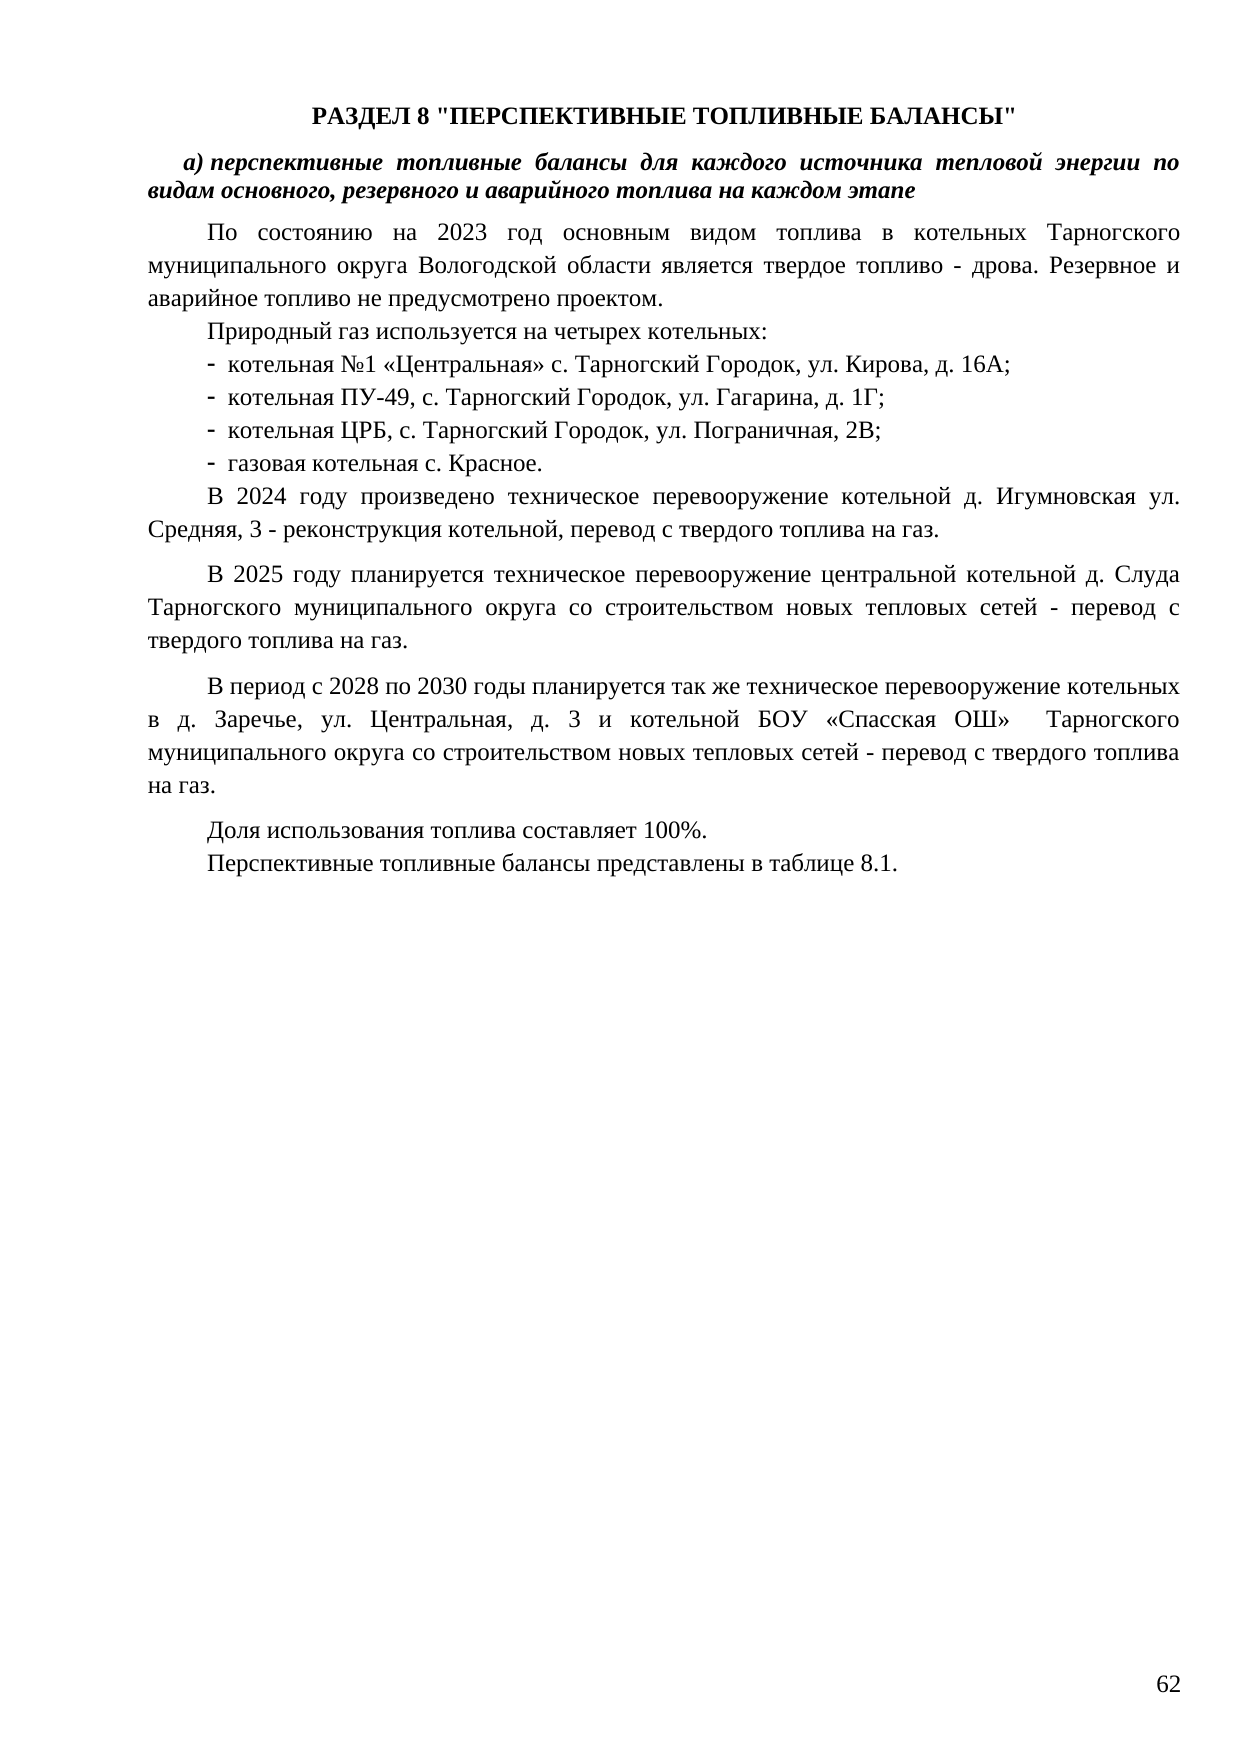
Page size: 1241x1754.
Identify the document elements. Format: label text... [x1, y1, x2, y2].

text Доля использования топлива составляет 100%. [148, 816, 1181, 844]
text В период с 2028 по 2030 годы планируется так же техническое перевооружение котельных в д. Заречье, ул. Центральная, д. 3 и котельной БОУ «Спасская ОШ» Тарногского муниципального округа со строительством новых тепловых сетей - перевод с твердого топлива на газ. [148, 671, 1181, 799]
text В 2024 году произведено техническое перевооружение котельной д. Игумновская ул. Средняя, 3 - реконструкция котельной, перевод с твердого топлива на газ. [148, 481, 1181, 543]
text Перспективные топливные балансы представлены в таблице 8.1. [148, 848, 1181, 877]
list котельная ПУ-49, с. Тарногский Городок, ул. Гагарина, д. 1Г; [148, 382, 1181, 411]
subtitle а) перспективные топливные балансы для каждого источника тепловой энергии по видам основного, резервного и аварийного топлива на каждом этапе [148, 147, 1181, 204]
text Природный газ используется на четырех котельных: [148, 316, 1181, 344]
text В 2025 году планируется техническое перевооружение центральной котельной д. Слуда Тарногского муниципального округа со строительством новых тепловых сетей - перевод с твердого топлива на газ. [148, 559, 1181, 654]
list котельная №1 «Центральная» с. Тарногский Городок, ул. Кирова, д. 16А; [148, 349, 1181, 377]
text По состоянию на 2023 год основным видом топлива в котельных Тарногского муниципального округа Вологодской области является твердое топливо - дрова. Резервное и аварийное топливо не предусмотрено проектом. [148, 217, 1181, 311]
list газовая котельная с. Красное. [148, 448, 1181, 477]
subtitle РАЗДЕЛ 8 "ПЕРСПЕКТИВНЫЕ ТОПЛИВНЫЕ БАЛАНСЫ" [148, 101, 1181, 130]
list котельная ЦРБ, с. Тарногский Городок, ул. Пограничная, 2В; [148, 415, 1181, 443]
